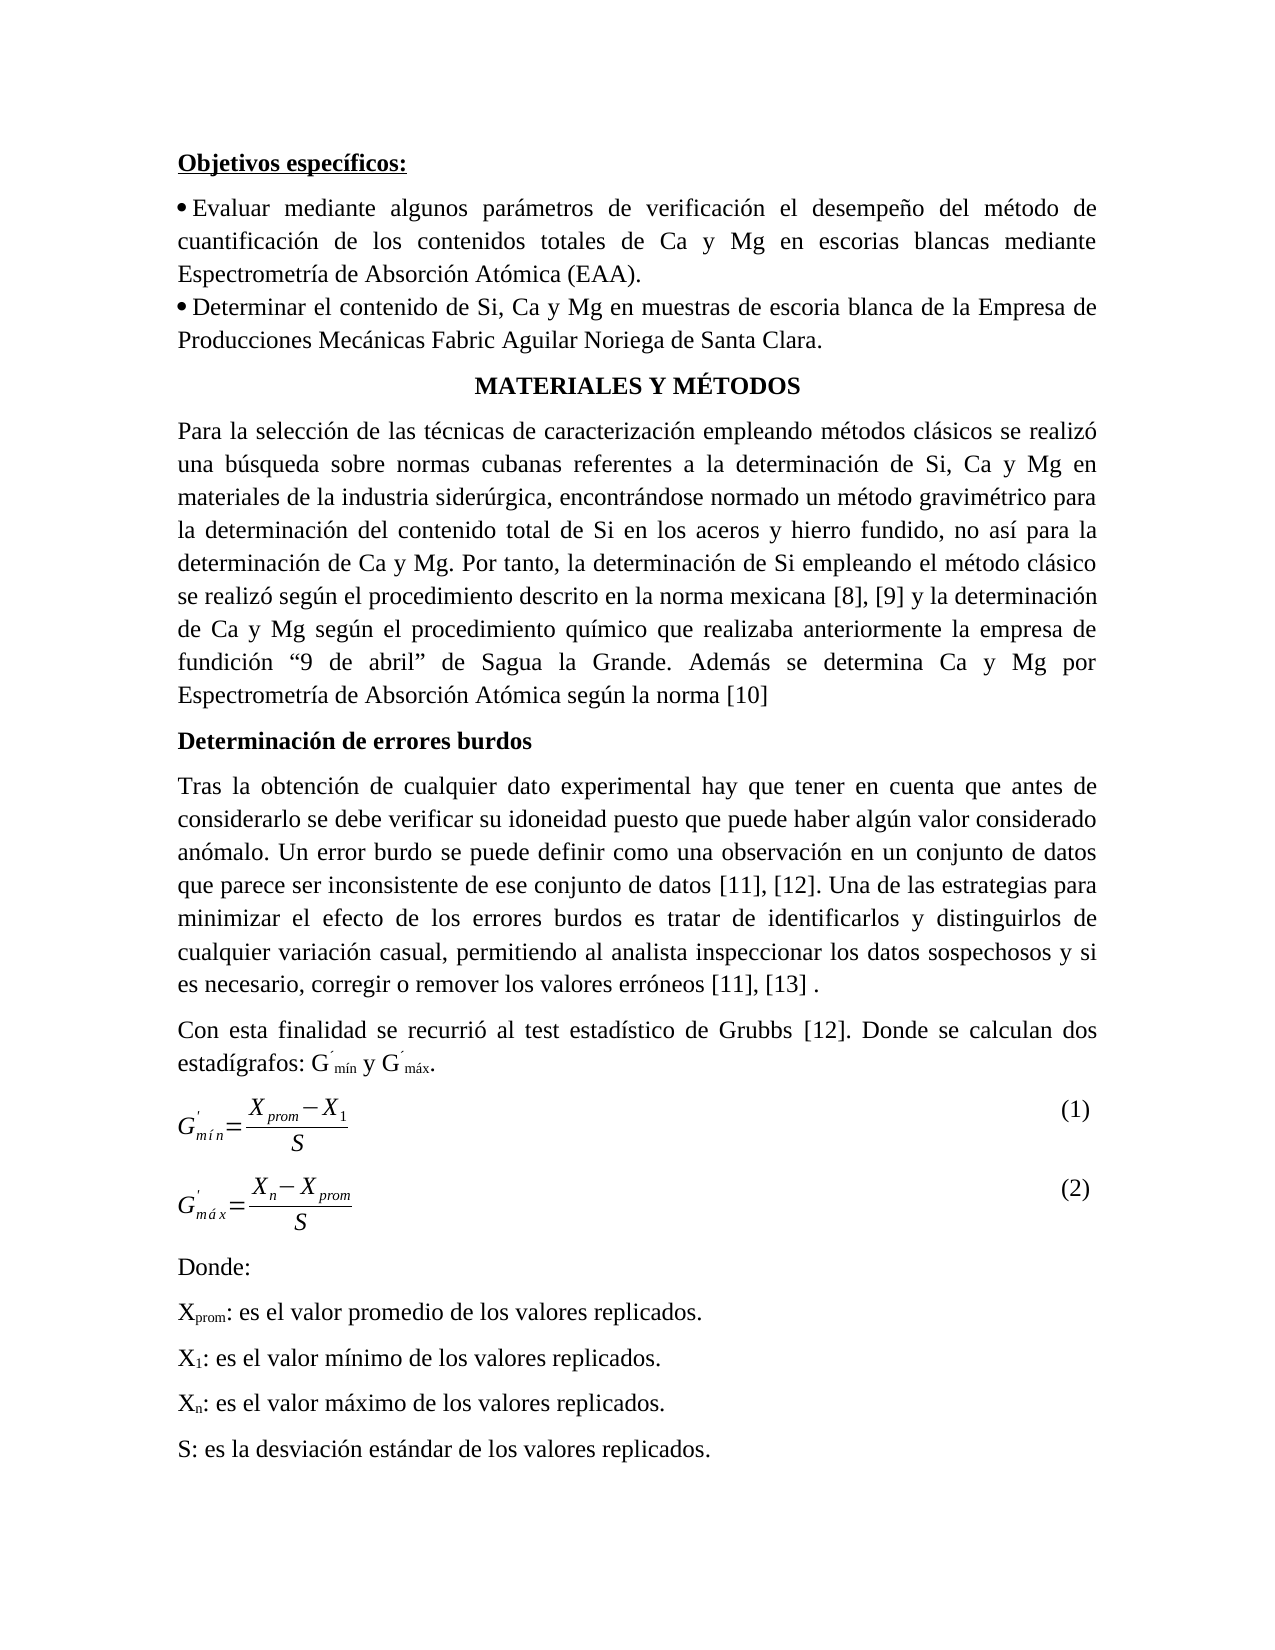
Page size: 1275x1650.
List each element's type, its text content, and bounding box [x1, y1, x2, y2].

table_cell [166, 1173, 633, 1252]
list Determinar el contenido de Si, Ca y Mg en muestras de escoria blanca de la Empresa de Producciones Mecánicas Fabric Aguilar Noriega de Santa Clara. [177, 292, 1098, 354]
text Con esta finalidad se recurrió al test estadístico de Grubbs [12]. Donde se calculan dos estadígrafos: G´mín y G´máx. [177, 1015, 1098, 1077]
text X1: es el valor mínimo de los valores replicados. [177, 1343, 1098, 1372]
text Determinación de errores burdos [177, 726, 1098, 755]
table_header (1) [634, 1094, 1101, 1173]
text Donde: [177, 1252, 1098, 1281]
text Xn: es el valor máximo de los valores replicados. [177, 1388, 1098, 1417]
text Xprom: es el valor promedio de los valores replicados. [177, 1297, 1098, 1326]
text S: es la desviación estándar de los valores replicados. [177, 1434, 1098, 1463]
table_header [166, 1094, 633, 1173]
list Evaluar mediante algunos parámetros de verificación el desempeño del método de cuantificación de los contenidos totales de Ca y Mg en escorias blancas mediante Espectrometría de Absorción Atómica (EAA). [177, 193, 1098, 288]
text Tras la obtención de cualquier dato experimental hay que tener en cuenta que antes de considerarlo se debe verificar su idoneidad puesto que puede haber algún valor considerado anómalo. Un error burdo se puede definir como una observación en un conjunto de datos que parece ser inconsistente de ese conjunto de datos [11], [12]. Una de las estrategias para minimizar el efecto de los errores burdos es tratar de identificarlos y distinguirlos de cualquier variación casual, permitiendo al analista inspeccionar los datos sospechosos y si es necesario, corregir o remover los valores erróneos [11], [13] . [177, 771, 1098, 998]
text Para la selección de las técnicas de caracterización empleando métodos clásicos se realizó una búsqueda sobre normas cubanas referentes a la determinación de Si, Ca y Mg en materiales de la industria siderúrgica, encontrándose normado un método gravimétrico para la determinación del contenido total de Si en los aceros y hierro fundido, no así para la determinación de Ca y Mg. Por tanto, la determinación de Si empleando el método clásico se realizó según el procedimiento descrito en la norma mexicana [8], [9] y la determinación de Ca y Mg según el procedimiento químico que realizaba anteriormente la empresa de fundición “9 de abril” de Sagua la Grande. Además se determina Ca y Mg por Espectrometría de Absorción Atómica según la norma [10] [177, 416, 1098, 709]
text MATERIALES Y MÉTODOS [177, 371, 1098, 399]
text Objetivos específicos: [177, 148, 1098, 176]
table_cell (2) [634, 1173, 1101, 1252]
